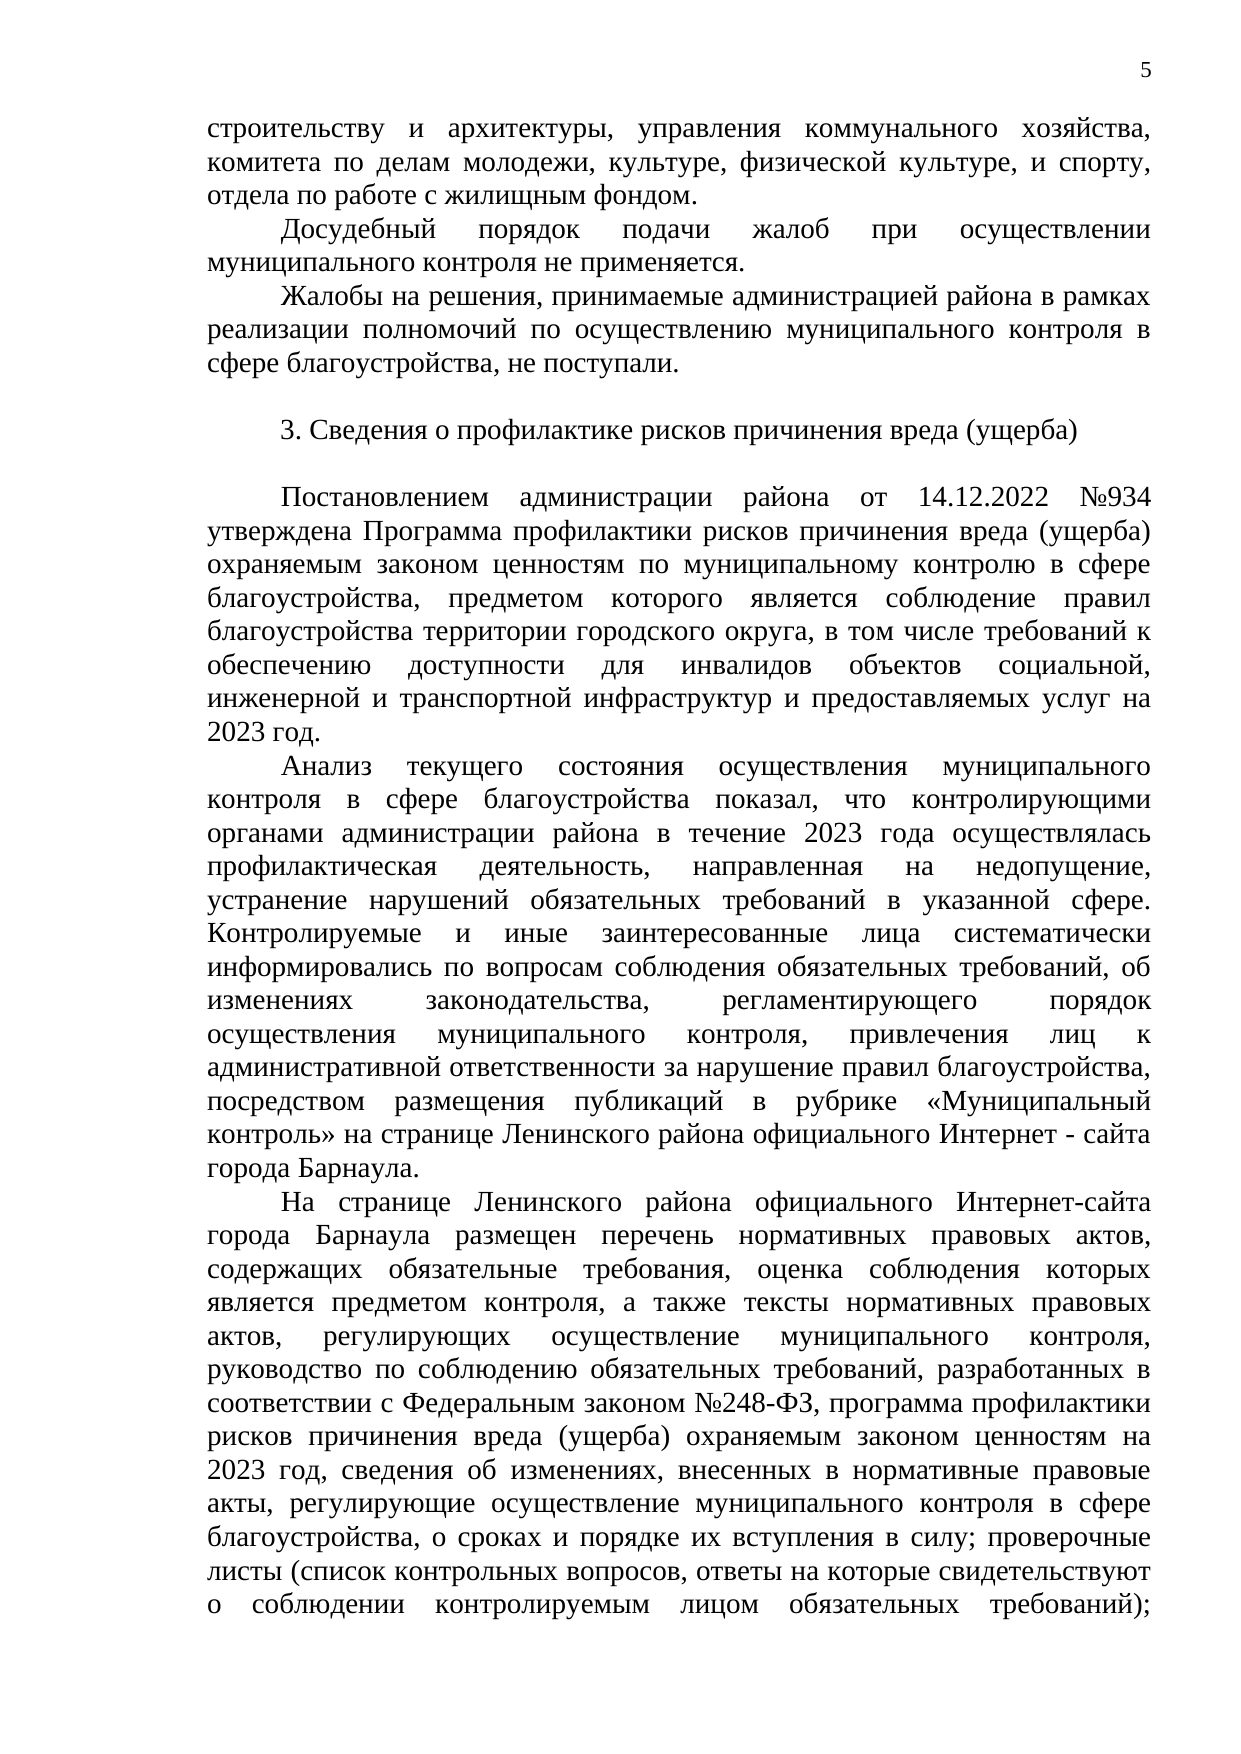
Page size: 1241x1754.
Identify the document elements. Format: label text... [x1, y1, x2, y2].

text Жалобы на решения, принимаемые администрацией района в рамках реализации полномочий по осуществлению муниципального контроля в сфере благоустройства, не поступали. [207, 278, 1152, 379]
text Постановлением администрации района от 14.12.2022 №934 утверждена Программа профилактики рисков причинения вреда (ущерба) охраняемым законом ценностям по муниципальному контролю в сфере благоустройства, предметом которого является соблюдение правил благоустройства территории городского округа, в том числе требований к обеспечению доступности для инвалидов объектов социальной, инженерной и транспортной инфраструктур и предоставляемых услуг на 2023 год. [207, 479, 1152, 748]
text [207, 1184, 1152, 1620]
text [207, 110, 1152, 211]
text 3. Сведения о профилактике рисков причинения вреда (ущерба) [207, 412, 1152, 446]
text Досудебный порядок подачи жалоб при осуществлении муниципального контроля не применяется. [207, 211, 1152, 278]
text Анализ текущего состояния осуществления муниципального контроля в сфере благоустройства показал, что контролирующими органами администрации района в течение 2023 года осуществлялась профилактическая деятельность, направленная на недопущение, устранение нарушений обязательных требований в указанной сфере. Контролируемые и иные заинтересованные лица систематически информировались по вопросам соблюдения обязательных требований, об изменениях законодательства, регламентирующего порядок осуществления муниципального контроля, привлечения лиц к административной ответственности за нарушение правил благоустройства, посредством размещения публикаций в рубрике «Муниципальный контроль» на странице Ленинского района официального Интернет - сайта города Барнаула. [207, 748, 1152, 1184]
